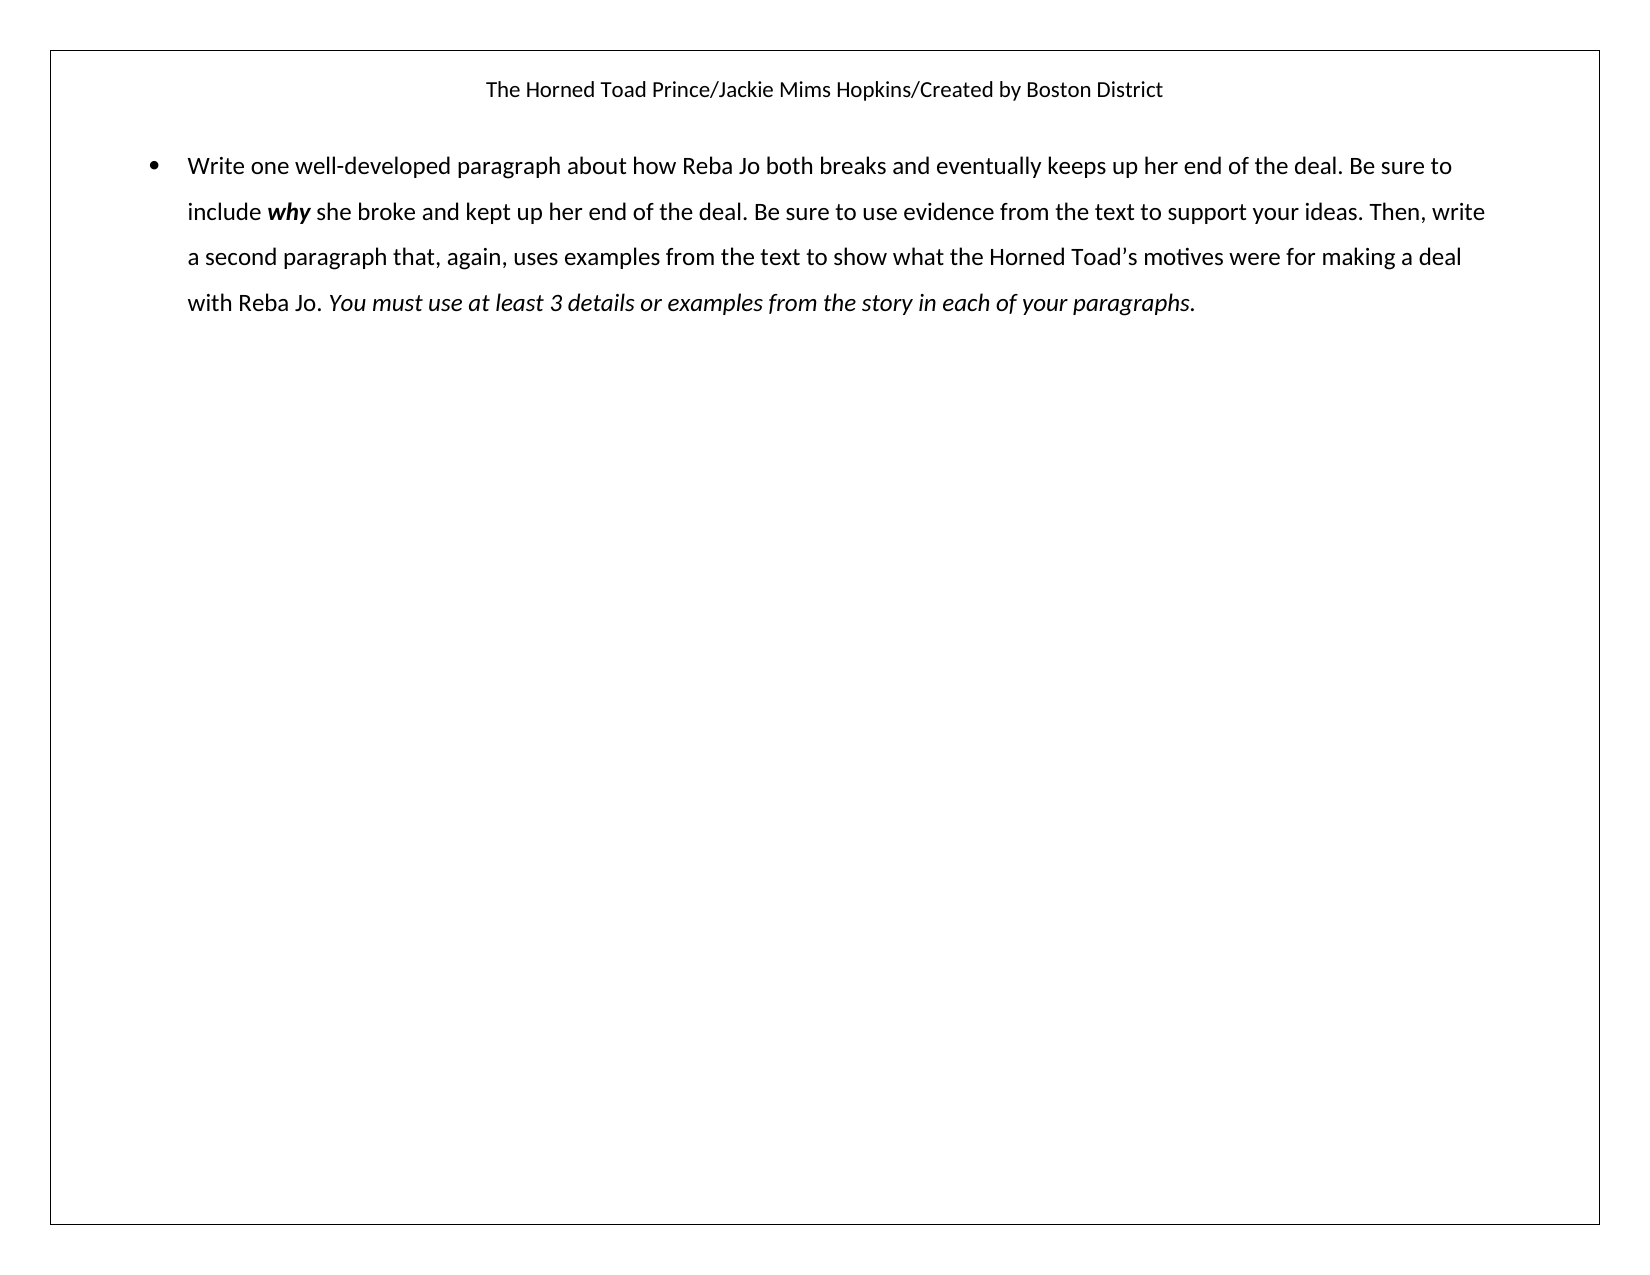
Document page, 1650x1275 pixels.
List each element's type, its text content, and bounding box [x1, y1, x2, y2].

list Write one well-developed paragraph about how Reba Jo both breaks and eventually keeps up her end of the deal. Be sure to include why she broke and kept up her end of the deal. Be sure to use evidence from the text to support your ideas. Then, write a second paragraph that, again, uses examples from the text to show what the Horned Toad’s motives were for making a deal with Reba Jo. You must use at least 3 details or examples from the story in each of your paragraphs. [150, 150, 1500, 318]
